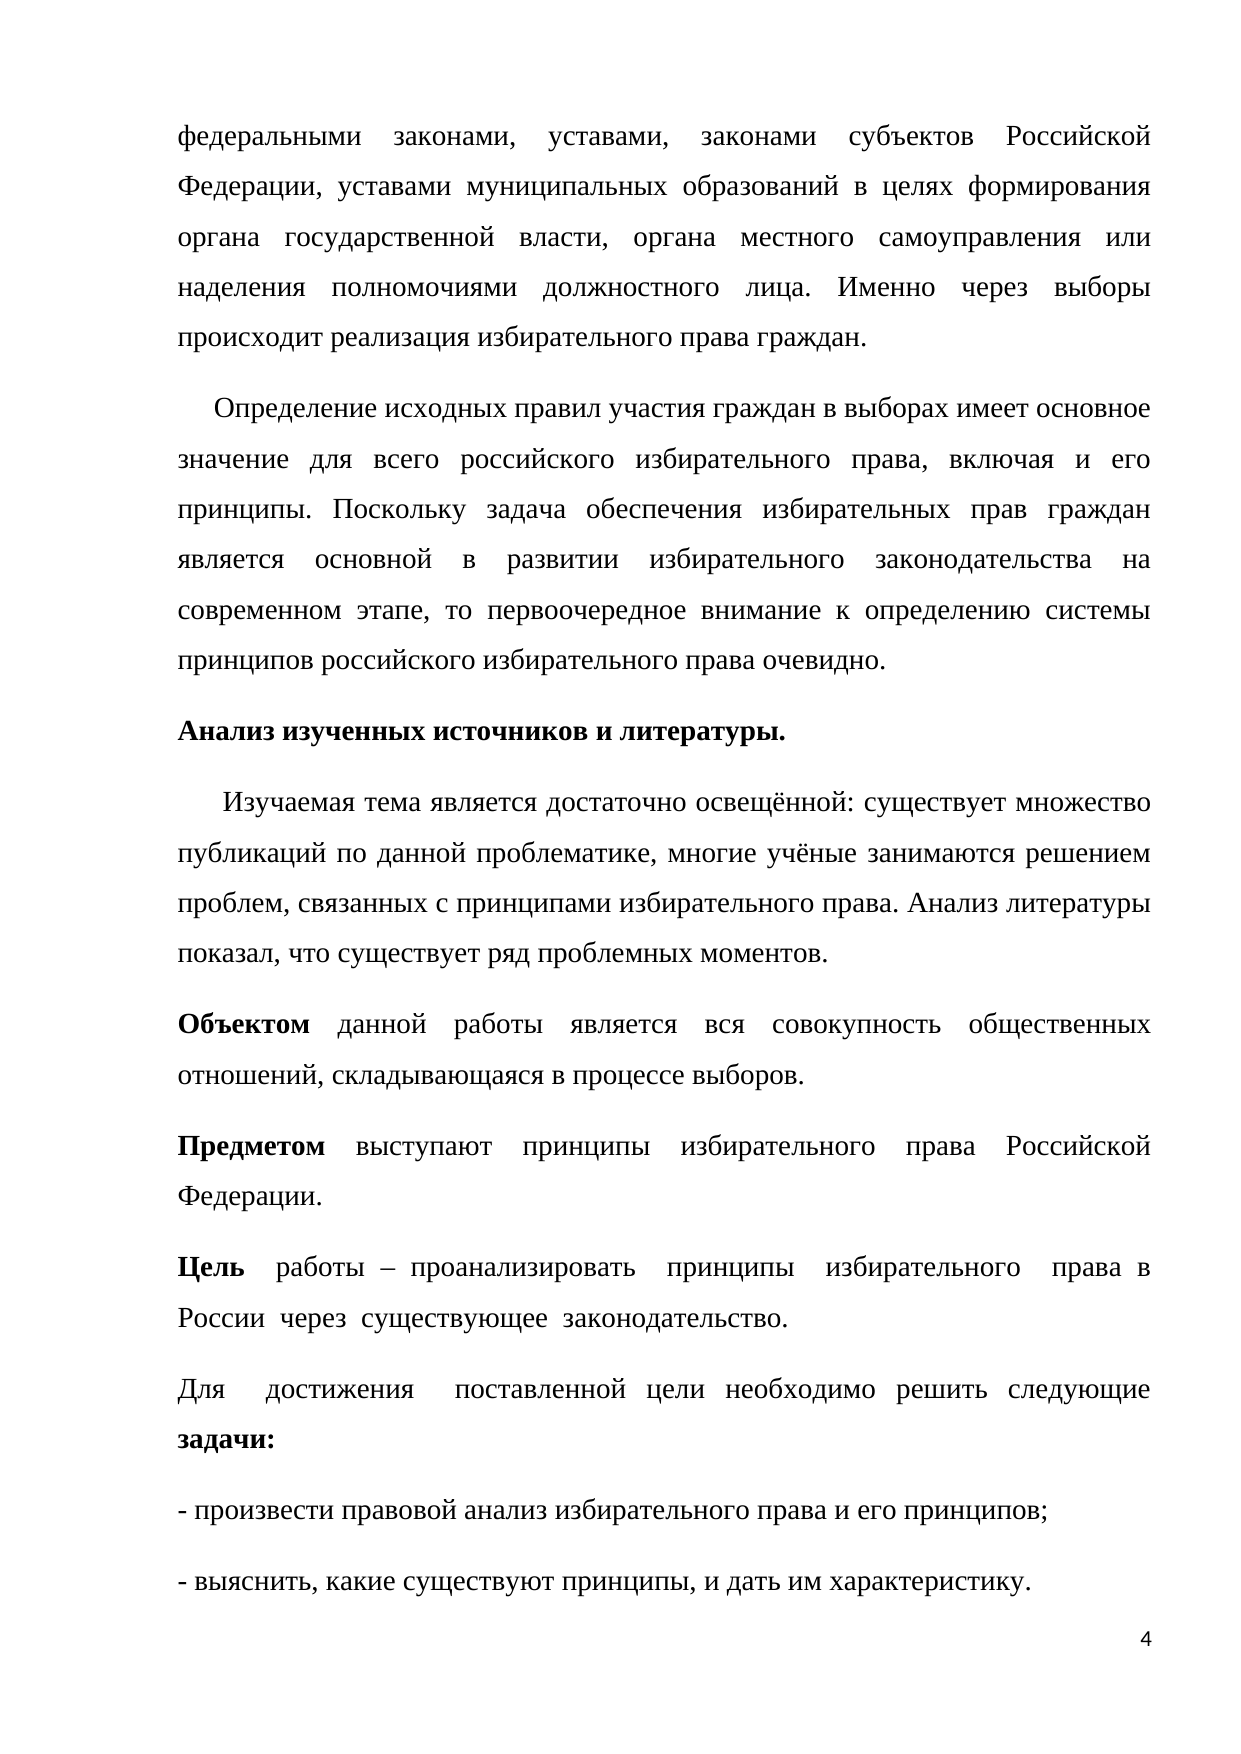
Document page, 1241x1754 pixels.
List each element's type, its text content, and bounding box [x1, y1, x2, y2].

text Цель работы – проанализировать принципы избирательного права в России через существующее законодательство. [177, 1249, 1152, 1333]
text Объектом данной работы является вся совокупность общественных отношений, складывающаяся в процессе выборов. [177, 1006, 1152, 1090]
text Изучаемая тема является достаточно освещённой: существует множество публикаций по данной проблематике, многие учёные занимаются решением проблем, связанных с принципами избирательного права. Анализ литературы показал, что существует ряд проблемных моментов. [177, 784, 1152, 969]
text - выяснить, какие существуют принципы, и дать им характеристику. [177, 1563, 1152, 1597]
text Определение исходных правил участия граждан в выборах имеет основное значение для всего российского избирательного права, включая и его принципы. Поскольку задача обеспечения избирательных прав граждан является основной в развитии избирательного законодательства на современном этапе, то первоочередное внимание к определению системы принципов российского избирательного права очевидно. [177, 391, 1152, 676]
text Для достижения поставленной цели необходимо решить следующие задачи: [177, 1371, 1152, 1455]
text Анализ изученных источников и литературы. [177, 713, 1152, 747]
text - произвести правовой анализ избирательного права и его принципов; [177, 1492, 1152, 1526]
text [177, 118, 1152, 353]
text Предметом выступают принципы избирательного права Российской Федерации. [177, 1128, 1152, 1212]
